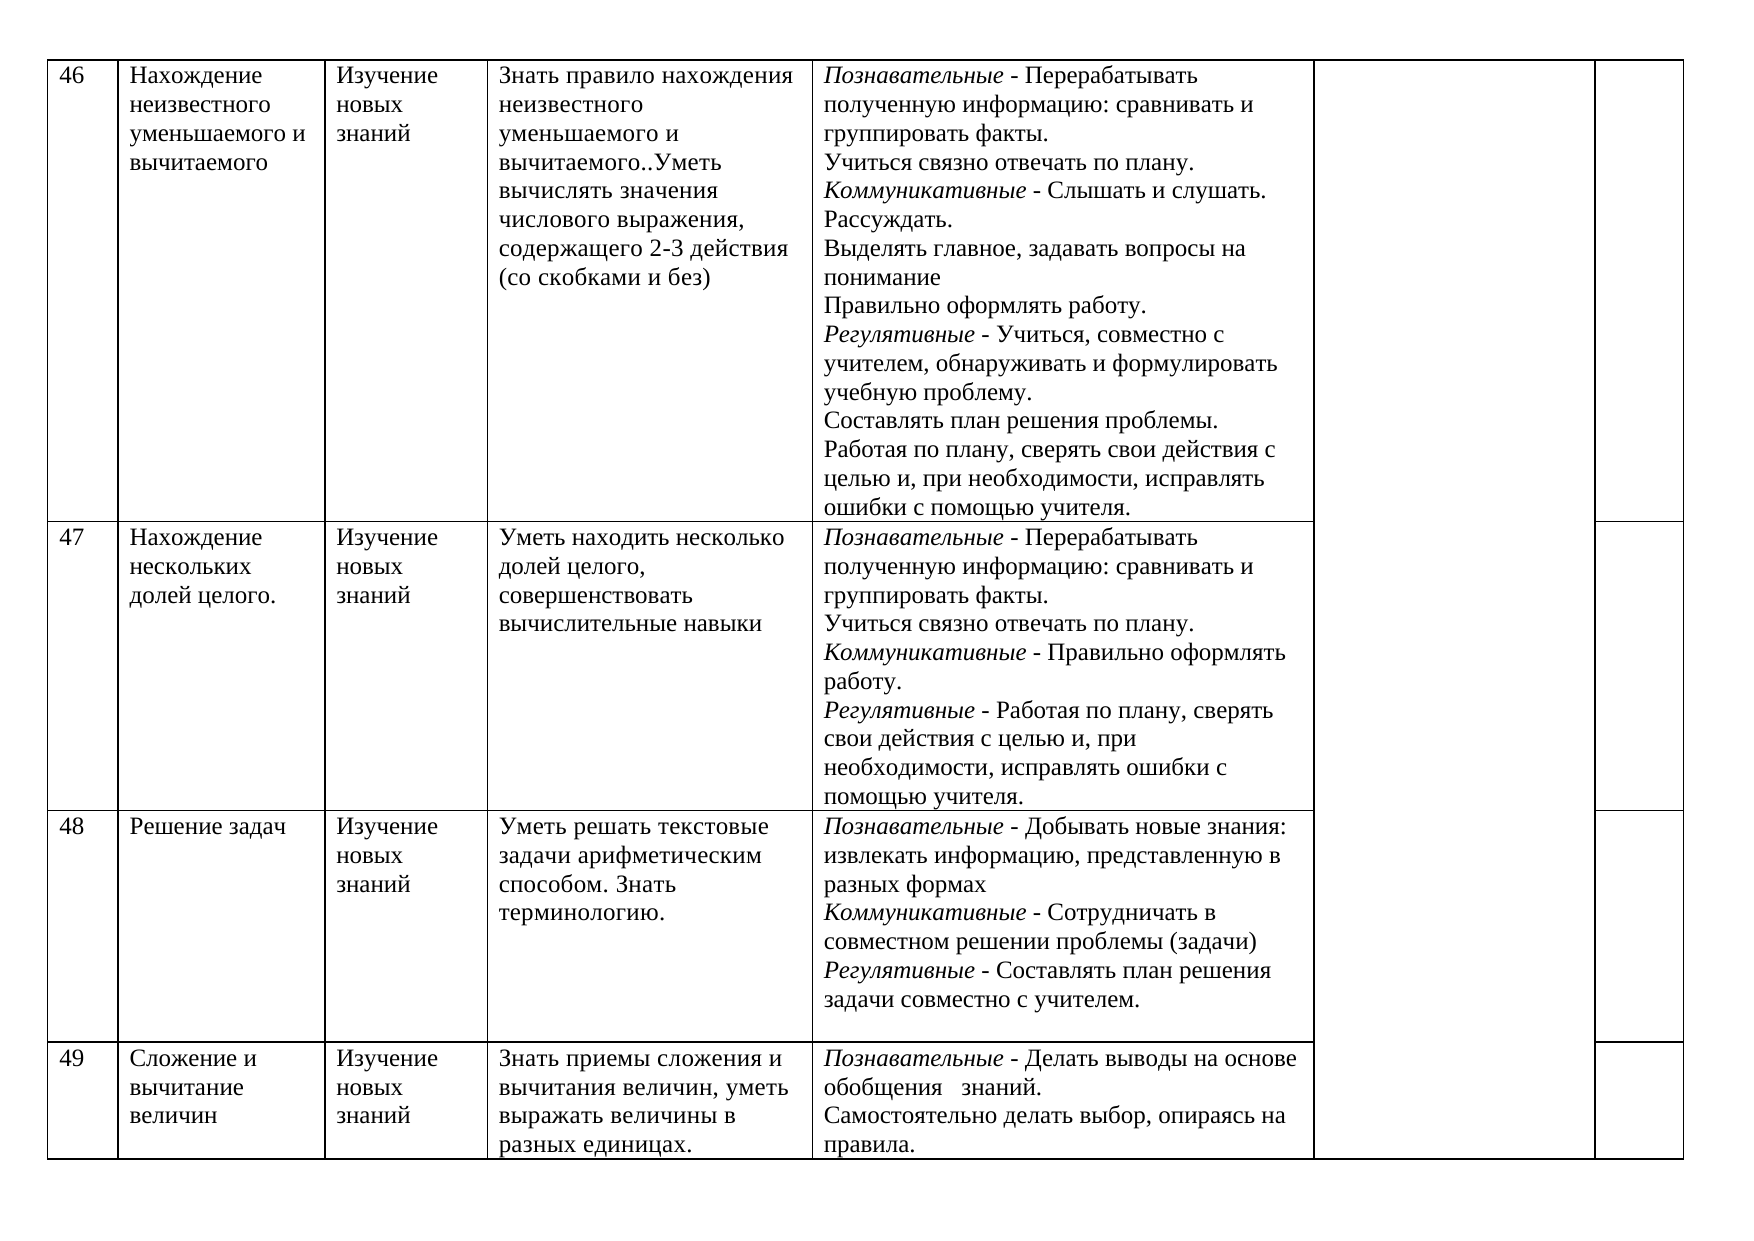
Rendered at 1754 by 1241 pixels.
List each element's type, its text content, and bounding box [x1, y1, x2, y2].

table_cell [1596, 61, 1683, 521]
table_cell Уметь решать текстовые задачи арифметическим способом. Знать терминологию. [488, 811, 812, 1041]
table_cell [326, 1043, 487, 1158]
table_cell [119, 1043, 324, 1158]
table_cell Изучение новых знаний [326, 522, 487, 810]
table_cell Решение задач [119, 811, 324, 1041]
table_cell [1596, 1043, 1683, 1158]
table_cell Уметь находить несколько долей целого, совершенствовать вычислительные навыки [488, 522, 812, 810]
table_cell 49 [48, 1043, 117, 1158]
table_cell 46 [48, 61, 117, 521]
table_cell Познавательные - Перерабатывать полученную информацию: сравнивать и группировать факты. Учиться связно отвечать по плану. Коммуникативные - Правильно оформлять работу. Регулятивные - Работая по плану, сверять свои действия с целью и, при необходимости, исправлять ошибки с помощью учителя. [813, 522, 1313, 810]
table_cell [813, 1043, 1313, 1158]
table_cell [1596, 811, 1683, 1041]
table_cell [488, 1043, 812, 1158]
table_cell Познавательные - Добывать новые знания: извлекать информацию, представленную в разных формах Коммуникативные - Сотрудничать в совместном решении проблемы (задачи) Регулятивные - Составлять план решения задачи совместно с учителем. [813, 811, 1313, 1041]
table_cell 47 [48, 522, 117, 810]
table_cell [326, 61, 487, 521]
table_cell 48 [48, 811, 117, 1041]
table_cell Изучение новых знаний [326, 811, 487, 1041]
table_cell Познавательные - Перерабатывать полученную информацию: сравнивать и группировать факты. Учиться связно отвечать по плану. Коммуникативные - Слышать и слушать. Рассуждать. Выделять главное, задавать вопросы на понимание Правильно оформлять работу. Регулятивные - Учиться, совместно с учителем, обнаруживать и формулировать учебную проблему. Составлять план решения проблемы. Работая по плану, сверять свои действия с целью и, при необходимости, исправлять ошибки с помощью учителя. [813, 61, 1313, 521]
table_cell Нахождение нескольких долей целого. [119, 522, 324, 810]
table_cell Знать правило нахождения неизвестного уменьшаемого и вычитаемого..Уметь вычислять значения числового выражения, содержащего 2-3 действия (со скобками и без) [488, 61, 812, 521]
table_cell [1596, 522, 1683, 810]
table_cell Нахождение неизвестного уменьшаемого и вычитаемого [119, 61, 324, 521]
